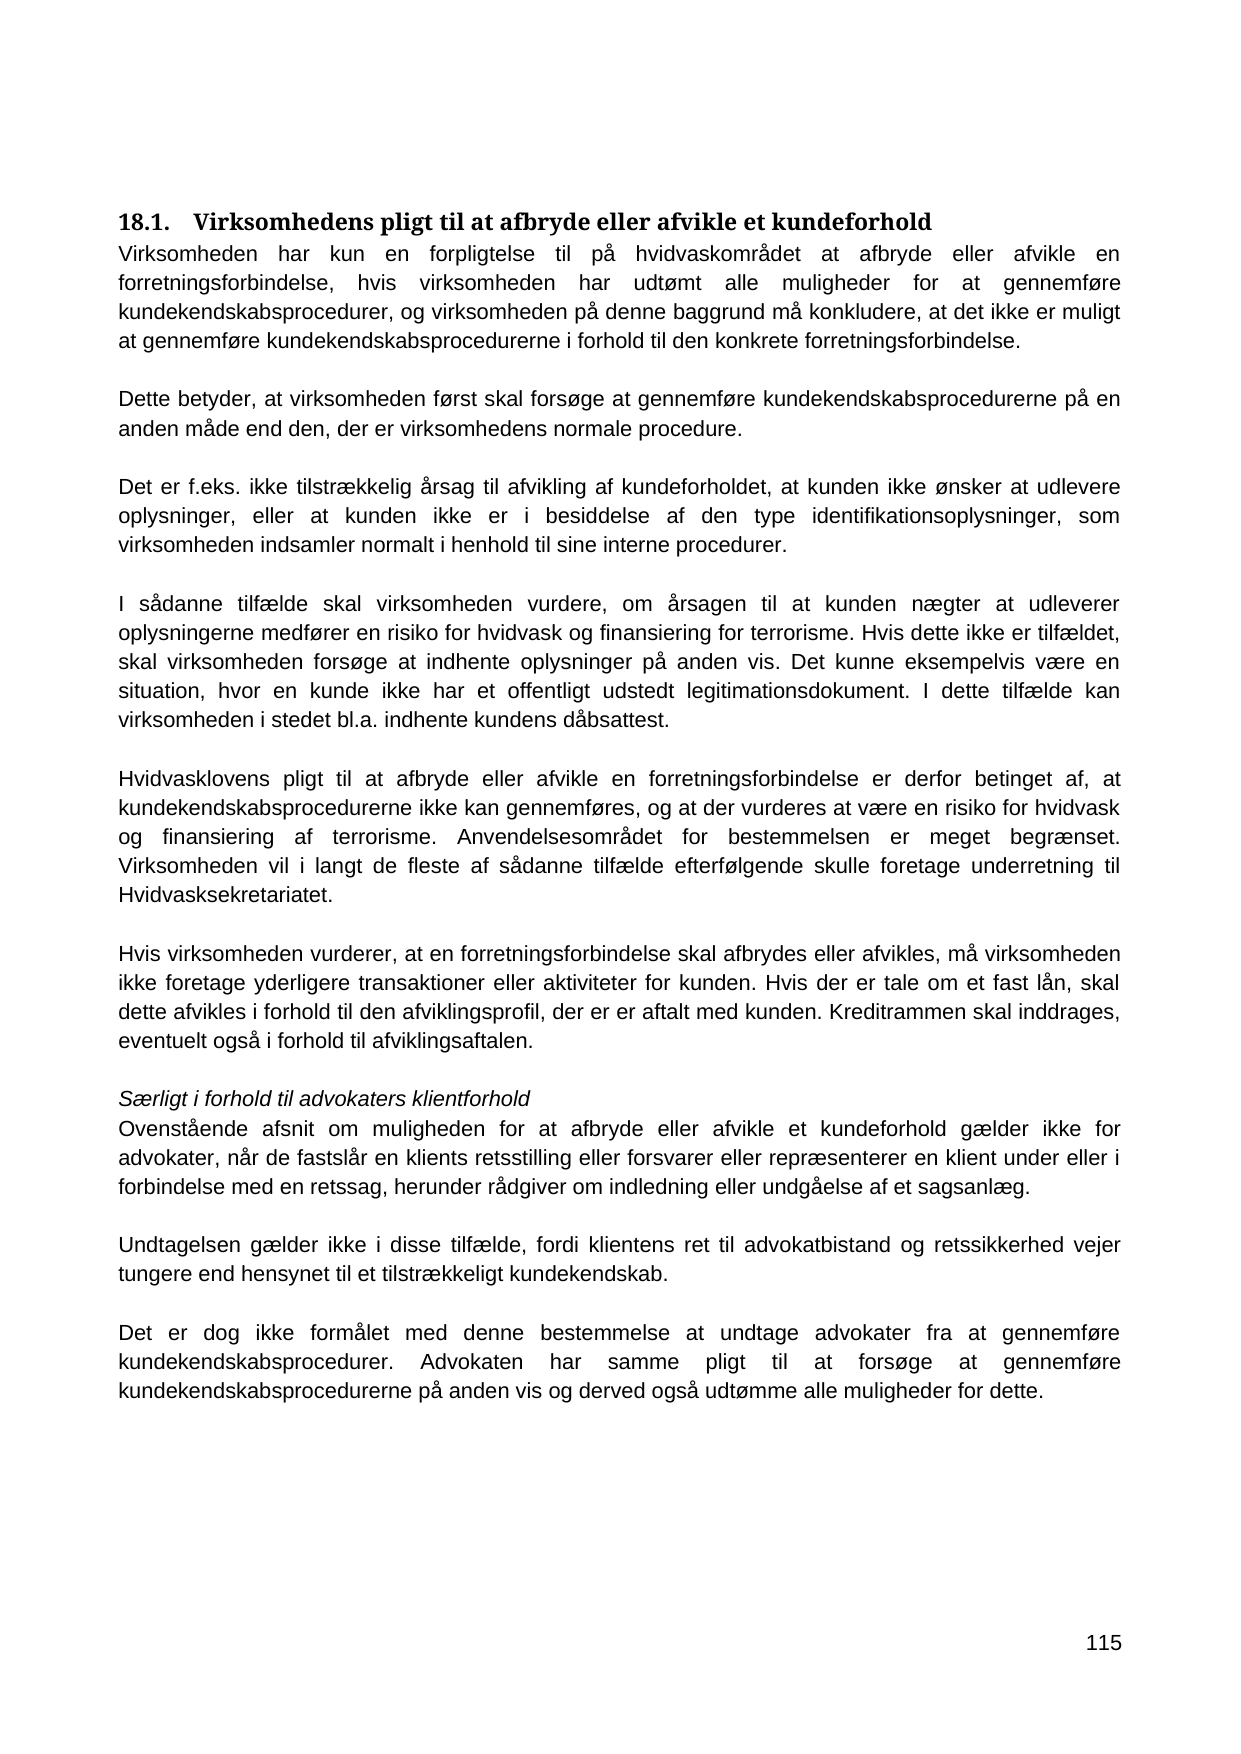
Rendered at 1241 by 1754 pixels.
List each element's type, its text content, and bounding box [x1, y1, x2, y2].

text Ovenstående afsnit om muligheden for at afbryde eller afvikle et kundeforhold gælder ikke for advokater, når de fastslår en klients retsstilling eller forsvarer eller repræsenterer en klient under eller i forbindelse med en retssag, herunder rådgiver om indledning eller undgåelse af et sagsanlæg. [118, 1113, 1122, 1200]
text Virksomheden har kun en forpligtelse til på hvidvaskområdet at afbryde eller afvikle en forretningsforbindelse, hvis virksomheden har udtømt alle muligheder for at gennemføre kundekendskabsprocedurer, og virksomheden på denne baggrund må konkludere, at det ikke er muligt at gennemføre kundekendskabsprocedurerne i forhold til den konkrete forretningsforbindelse. [118, 238, 1122, 354]
subtitle Virksomhedens pligt til at afbryde eller afvikle et kundeforhold [118, 206, 1122, 238]
text Særligt i forhold til advokaters klientforhold [118, 1083, 1122, 1113]
text Hvis virksomheden vurderer, at en forretningsforbindelse skal afbrydes eller afvikles, må virksomheden ikke foretage yderligere transaktioner eller aktiviteter for kunden. Hvis der er tale om et fast lån, skal dette afvikles i forhold til den afviklingsprofil, der er er aftalt med kunden. Kreditrammen skal inddrages, eventuelt også i forhold til afviklingsaftalen. [118, 938, 1122, 1054]
text Undtagelsen gælder ikke i disse tilfælde, fordi klientens ret til advokatbistand og retssikkerhed vejer tungere end hensynet til et tilstrækkeligt kundekendskab. [118, 1229, 1122, 1288]
text Hvidvasklovens pligt til at afbryde eller afvikle en forretningsforbindelse er derfor betinget af, at kundekendskabsprocedurerne ikke kan gennemføres, og at der vurderes at være en risiko for hvidvask og finansiering af terrorisme. Anvendelsesområdet for bestemmelsen er meget begrænset. Virksomheden vil i langt de fleste af sådanne tilfælde efterfølgende skulle foretage underretning til Hvidvasksekretariatet. [118, 763, 1122, 908]
text Det er dog ikke formålet med denne bestemmelse at undtage advokater fra at gennemføre kundekendskabsprocedurer. Advokaten har samme pligt til at forsøge at gennemføre kundekendskabsprocedurerne på anden vis og derved også udtømme alle muligheder for dette. [118, 1317, 1122, 1404]
text Dette betyder, at virksomheden først skal forsøge at gennemføre kundekendskabsprocedurerne på en anden måde end den, der er virksomhedens normale procedure. [118, 383, 1122, 442]
text I sådanne tilfælde skal virksomheden vurdere, om årsagen til at kunden nægter at udleverer oplysningerne medfører en risiko for hvidvask og finansiering for terrorisme. Hvis dette ikke er tilfældet, skal virksomheden forsøge at indhente oplysninger på anden vis. Det kunne eksempelvis være en situation, hvor en kunde ikke har et offentligt udstedt legitimationsdokument. I dette tilfælde kan virksomheden i stedet bl.a. indhente kundens dåbsattest. [118, 588, 1122, 733]
text Det er f.eks. ikke tilstrækkelig årsag til afvikling af kundeforholdet, at kunden ikke ønsker at udlevere oplysninger, eller at kunden ikke er i besiddelse af den type identifikationsoplysninger, som virksomheden indsamler normalt i henhold til sine interne procedurer. [118, 471, 1122, 558]
